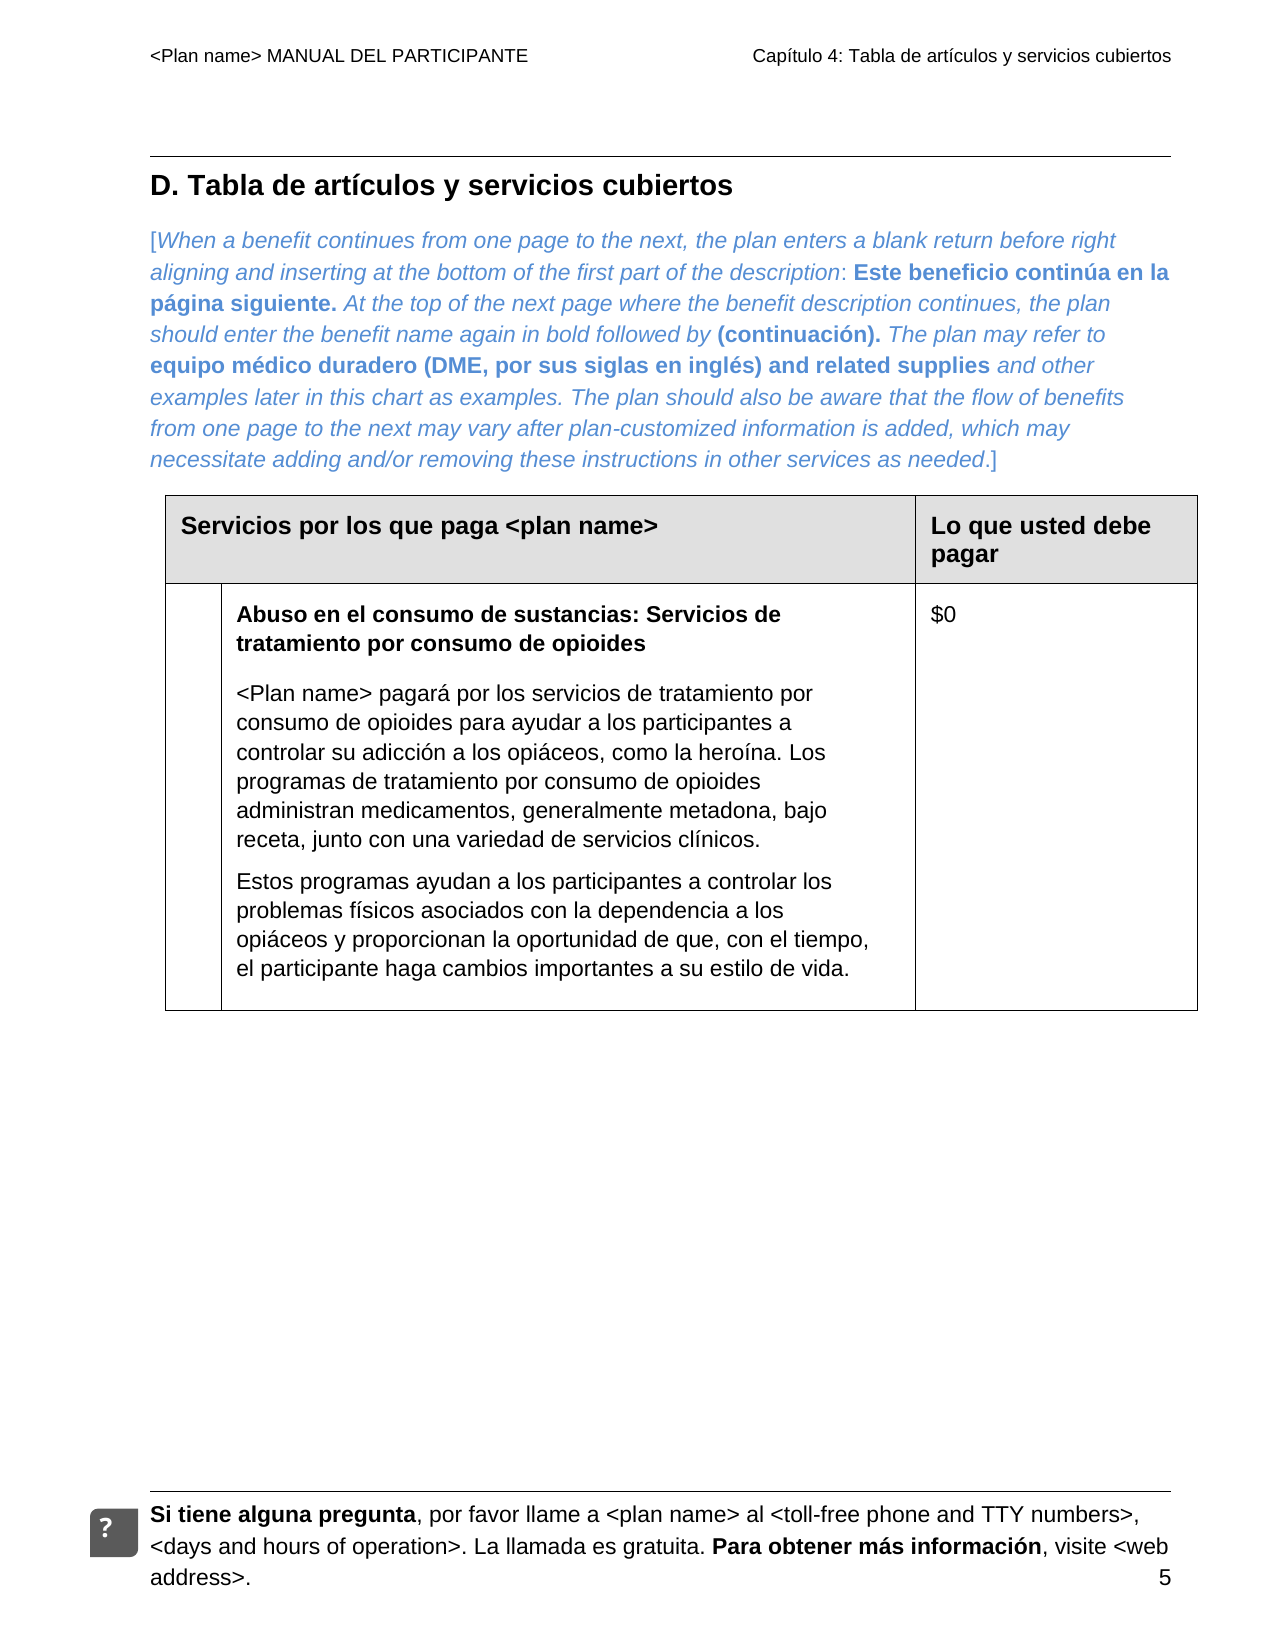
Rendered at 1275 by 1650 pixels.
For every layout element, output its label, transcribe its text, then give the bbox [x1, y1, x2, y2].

table_cell [166, 584, 221, 1010]
table_header Lo que usted debe pagar [916, 496, 1197, 583]
text [When a benefit continues from one page to the next, the plan enters a blank return before right aligning and inserting at the bottom of the first part of the description: Este beneficio continúa en la página siguiente. At the top of the next page where the benefit description continues, the plan should enter the benefit name again in bold followed by (continuación). The plan may refer to equipo médico duradero (DME, por sus siglas en inglés) and related supplies and other examples later in this chart as examples. The plan should also be aware that the flow of benefits from one page to the next may vary after plan-customized information is added, which may necessitate adding and/or removing these instructions in other services as needed.] [150, 224, 1171, 474]
table_header Servicios por los que paga <plan name> [166, 496, 915, 583]
table_cell Abuso en el consumo de sustancias: Servicios de tratamiento por consumo de opioides <Plan name> pagará por los servicios de tratamiento por consumo de opioides para ayudar a los participantes a controlar su adicción a los opiáceos, como la heroína. Los programas de tratamiento por consumo de opioides administran medicamentos, generalmente metadona, bajo receta, junto con una variedad de servicios clínicos. Estos programas ayudan a los participantes a controlar los problemas físicos asociados con la dependencia a los opiáceos y proporcionan la oportunidad de que, con el tiempo, el participante haga cambios importantes a su estilo de vida. [222, 584, 915, 1010]
table_cell $0 [916, 584, 1197, 1010]
subtitle D. Tabla de artículos y servicios cubiertos [150, 157, 1171, 203]
